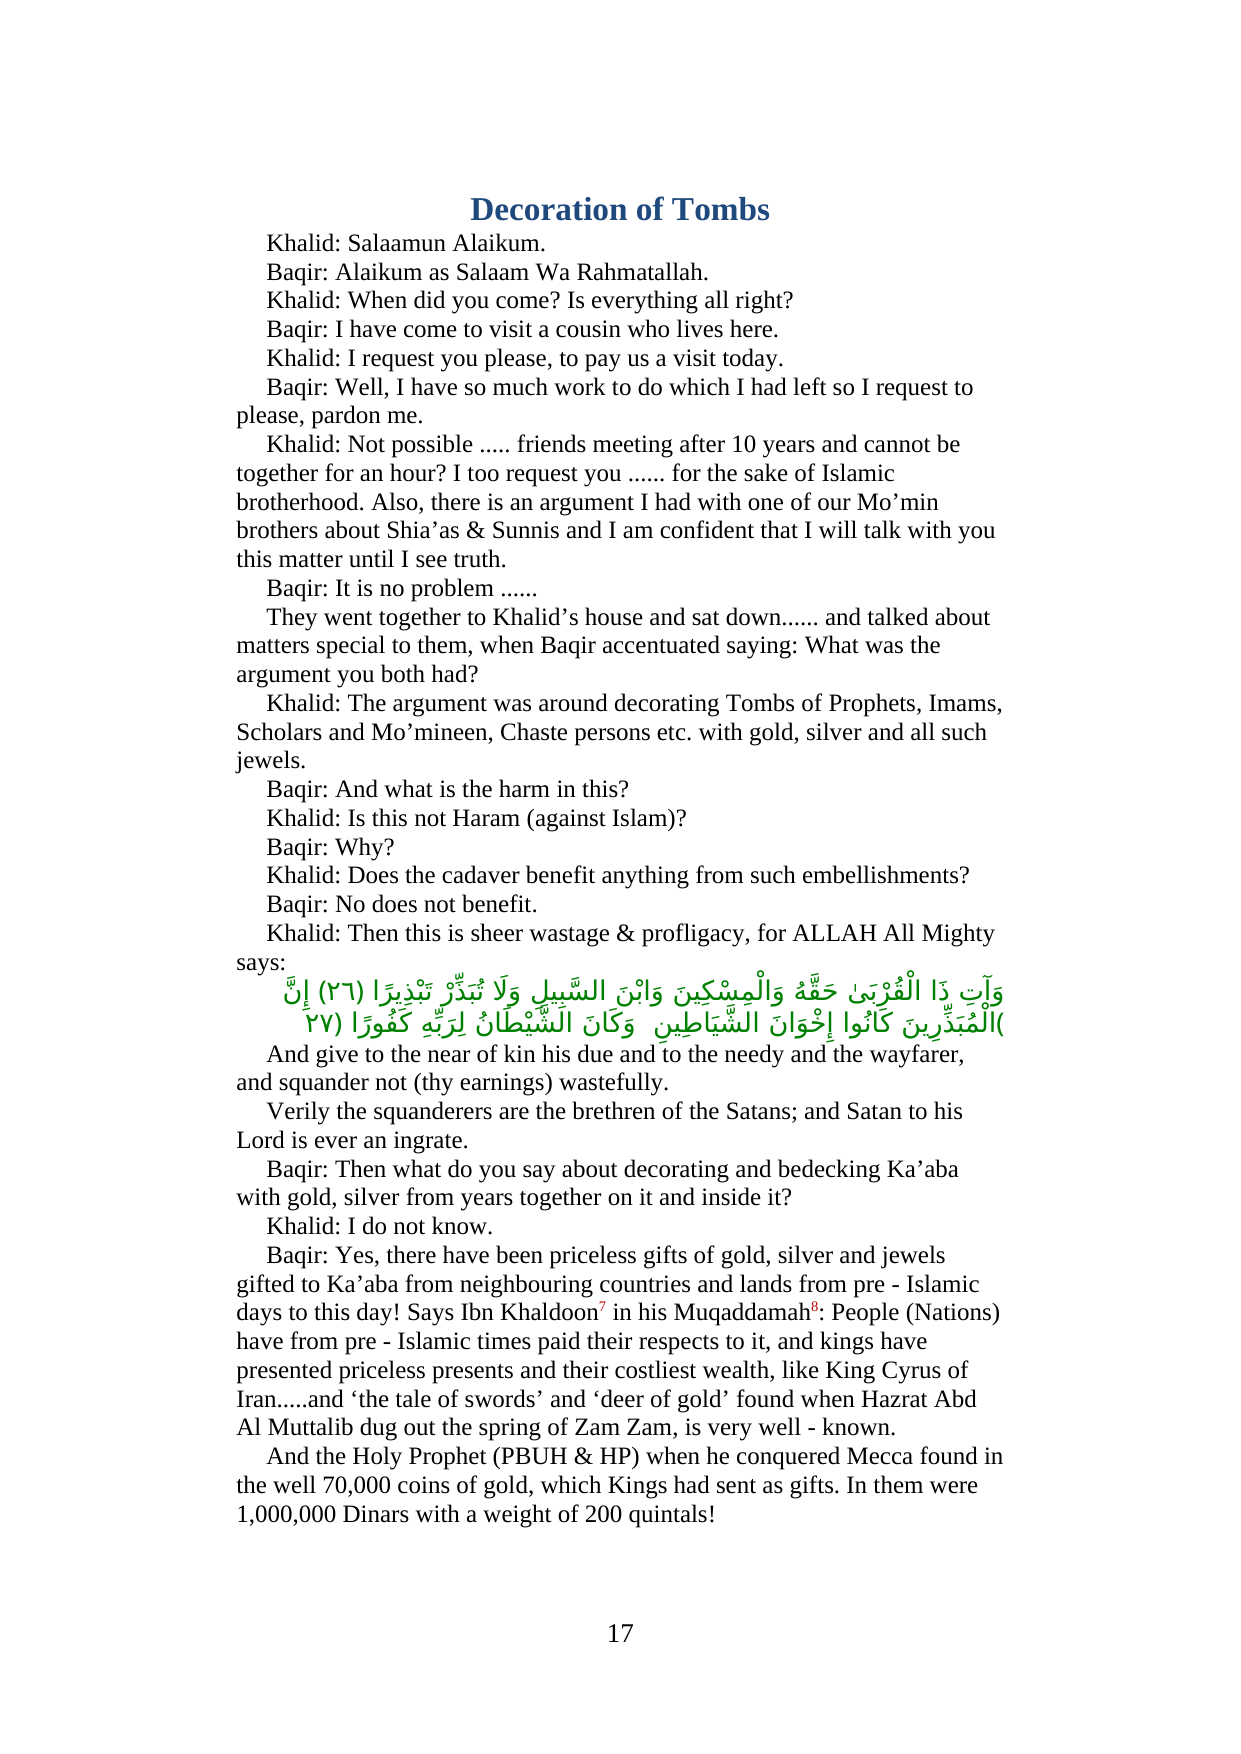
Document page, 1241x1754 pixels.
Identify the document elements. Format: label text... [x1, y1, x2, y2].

text Baqir: Why? [236, 832, 1004, 861]
text Baqir: And what is the harm in this? [236, 774, 1004, 803]
text Khalid: The argument was around decorating Tombs of Prophets, Imams, Scholars and Mo’mineen, Chaste persons etc. with gold, silver and all such jewels. [236, 688, 1004, 774]
text They went together to Khalid’s house and sat down...... and talked about matters special to them, when Baqir accentuated saying: What was the argument you both had? [236, 602, 1004, 688]
subtitle Decoration of Tombs [236, 190, 1004, 228]
text Khalid: Salaamun Alaikum. [236, 228, 1004, 257]
text And give to the near of kin his due and to the needy and the wayfarer, and squander not (thy earnings) wastefully. [236, 1039, 1004, 1096]
text Baqir: Yes, there have been priceless gifts of gold, silver and jewels gifted to Ka’aba from neighbouring countries and lands from pre - Islamic days to this day! Says Ibn Khaldoon7 in his Muqaddamah8: People (Nations) have from pre - Islamic times paid their respects to it, and kings have presented priceless presents and their costliest wealth, like King Cyrus of Iran.....and ‘the tale of swords’ and ‘deer of gold’ found when Hazrat Abd Al Muttalib dug out the spring of Zam Zam, is very well - known. [236, 1240, 1004, 1441]
text Khalid: Is this not Haram (against Islam)? [236, 803, 1004, 832]
text Baqir: Then what do you say about decorating and bedecking Ka’aba with gold, silver from years together on it and inside it? [236, 1154, 1004, 1211]
text وَآتِ ذَا الْقُرْبَىٰ حَقَّهُ وَالْمِسْكِينَ وَابْنَ السَّبِيلِ وَلَا تُبَذِّرْ تَبْذِيرًا ﴿٢٦﴾ إِنَّ الْمُبَذِّرِينَ كَانُوا إِخْوَانَ الشَّيَاطِينِ وَكَانَ الشَّيْطَانُ لِرَبِّهِ كَفُورًا ﴿٢٧﴾ [236, 976, 1004, 1039]
text Baqir: It is no problem ...... [236, 573, 1004, 602]
text Baqir: Well, I have so much work to do which I had left so I request to please, pardon me. [236, 372, 1004, 429]
text Verily the squanderers are the brethren of the Satans; and Satan to his Lord is ever an ingrate. [236, 1096, 1004, 1154]
text And the Holy Prophet (PBUH & HP) when he conquered Mecca found in the well 70,000 coins of gold, which Kings had sent as gifts. In them were 1,000,000 Dinars with a weight of 200 quintals! [236, 1441, 1004, 1527]
text Baqir: Alaikum as Salaam Wa Rahmatallah. [236, 257, 1004, 286]
text Baqir: No does not benefit. [236, 889, 1004, 918]
text Khalid: When did you come? Is everything all right? [236, 286, 1004, 314]
text Khalid: Does the cadaver benefit anything from such embellishments? [236, 861, 1004, 889]
text Khalid: Not possible ..... friends meeting after 10 years and cannot be together for an hour? I too request you ...... for the sake of Islamic brotherhood. Also, there is an argument I had with one of our Mo’min brothers about Shia’as & Sunnis and I am confident that I will talk with you this matter until I see truth. [236, 429, 1004, 573]
text Khalid: I request you please, to pay us a visit today. [236, 343, 1004, 372]
text Khalid: Then this is sheer wastage & profligacy, for ALLAH All Mighty says: [236, 918, 1004, 976]
text Khalid: I do not know. [236, 1211, 1004, 1240]
text Baqir: I have come to visit a cousin who lives here. [236, 314, 1004, 343]
